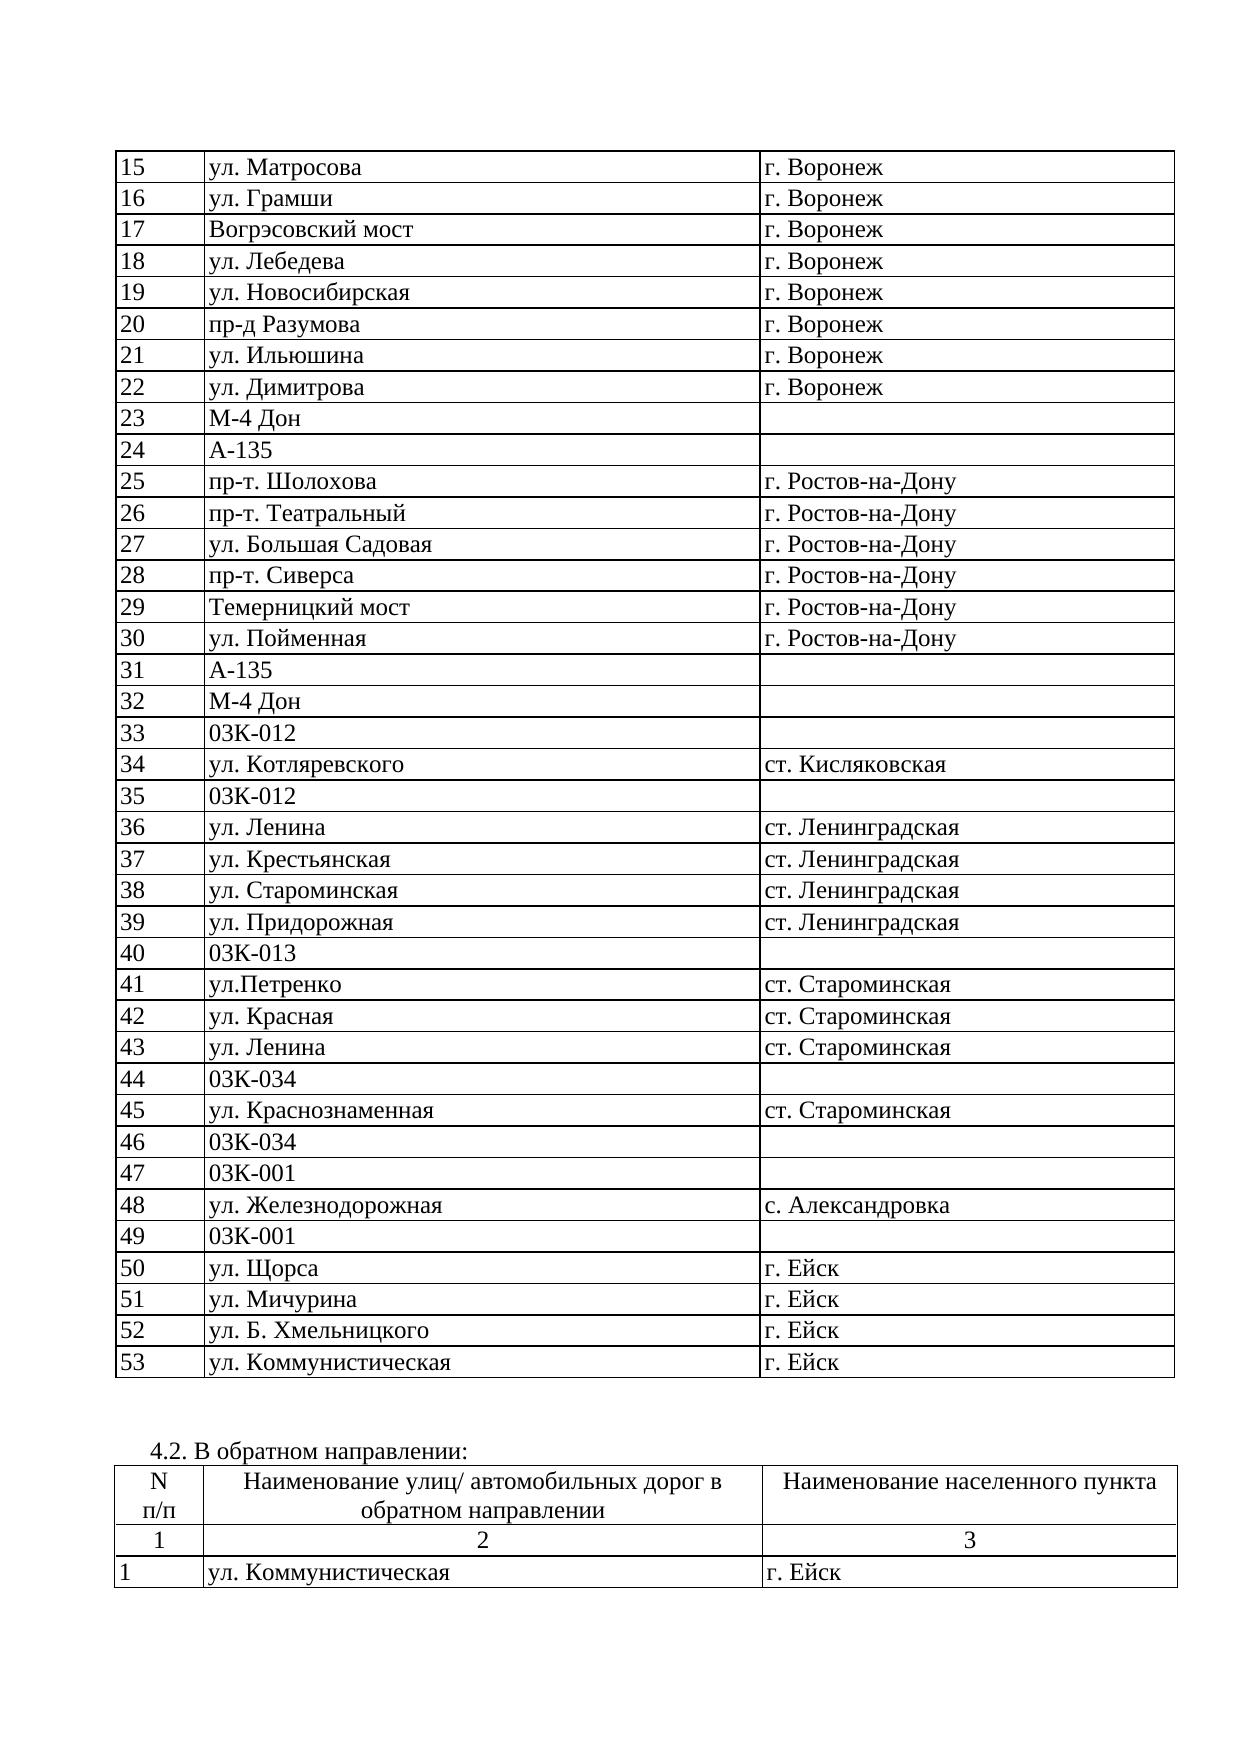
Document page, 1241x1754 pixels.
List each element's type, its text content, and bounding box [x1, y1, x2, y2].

table_cell ул. Ленина [205, 1032, 759, 1062]
table_cell ул. Щорса [205, 1253, 759, 1282]
table_cell г. Воронеж [761, 246, 1174, 276]
table_cell 18 [117, 246, 204, 276]
table_cell 1 [115, 1556, 203, 1587]
table_cell г. Воронеж [761, 309, 1174, 339]
table_cell А-135 [205, 435, 759, 464]
table_cell 03К-034 [205, 1127, 759, 1157]
table_cell [761, 1064, 1174, 1094]
table_cell ул. Мичурина [205, 1284, 759, 1314]
table_cell г. Ростов-на-Дону [761, 561, 1174, 590]
table_cell г. Воронеж [761, 183, 1174, 213]
table_cell 16 [117, 183, 204, 213]
table_cell ст. Староминская [761, 1095, 1174, 1125]
table_cell 46 [117, 1127, 204, 1157]
table_cell г. Воронеж [761, 277, 1174, 307]
table_cell г. Воронеж [761, 215, 1174, 244]
table_cell ул. Лебедева [205, 246, 759, 276]
table_cell 44 [117, 1064, 204, 1094]
table_cell 29 [117, 592, 204, 622]
table_cell ул. Коммунистическая [205, 1347, 759, 1377]
table_header Наименование населенного пункта [763, 1466, 1177, 1524]
table_cell Темерницкий мост [205, 592, 759, 622]
table_cell [761, 686, 1174, 716]
table_cell ул. Ленина [205, 812, 759, 842]
table_cell г. Воронеж [761, 152, 1174, 181]
table_cell 49 [117, 1221, 204, 1251]
table_cell ул. Староминская [205, 875, 759, 905]
table_cell ул.Петренко [205, 970, 759, 999]
table_cell 39 [117, 907, 204, 936]
table_header Наименование улиц/ автомобильных дорог в обратном направлении [204, 1466, 762, 1524]
table_cell [761, 781, 1174, 811]
table_cell 38 [117, 875, 204, 905]
table_cell 26 [117, 498, 204, 527]
table_cell 24 [117, 435, 204, 464]
table_cell 2 [204, 1525, 762, 1555]
table_cell ул. Пойменная [205, 623, 759, 653]
table_cell ул. Коммунистическая [204, 1557, 762, 1587]
table_cell [761, 938, 1174, 968]
table_cell ст. Ленинградская [761, 875, 1174, 905]
table_cell ст. Кисляковская [761, 749, 1174, 779]
table_cell г. Ростов-на-Дону [761, 498, 1174, 527]
table_cell 35 [117, 781, 204, 811]
table_cell пр-д Разумова [205, 309, 759, 339]
table_cell [761, 718, 1174, 748]
table_cell 25 [117, 466, 204, 496]
table_cell 20 [117, 309, 204, 339]
table_cell 27 [117, 529, 204, 559]
table_cell 22 [117, 372, 204, 402]
table_cell 50 [117, 1253, 204, 1282]
table_cell 28 [117, 561, 204, 590]
table_cell ул. Краснознаменная [205, 1095, 759, 1125]
table_cell 19 [117, 277, 204, 307]
table_cell 42 [117, 1001, 204, 1031]
table_cell г. Воронеж [761, 340, 1174, 370]
table_cell ст. Староминская [761, 970, 1174, 999]
table_cell ул. Железнодорожная [205, 1190, 759, 1219]
table_cell ул. Котляревского [205, 749, 759, 779]
table_cell 3 [763, 1524, 1177, 1555]
table_cell 43 [117, 1032, 204, 1062]
table_cell 15 [117, 152, 204, 181]
table_cell М-4 Дон [205, 403, 759, 433]
table_cell 41 [117, 970, 204, 999]
table_cell ст. Староминская [761, 1032, 1174, 1062]
table_cell 1 [115, 1525, 203, 1555]
table_cell 03К-001 [205, 1221, 759, 1251]
table_cell 30 [117, 623, 204, 653]
table_cell 40 [117, 938, 204, 968]
table_cell г. Воронеж [761, 372, 1174, 402]
table_cell 45 [117, 1095, 204, 1125]
table_cell с. Александровка [761, 1190, 1174, 1219]
table_cell [761, 403, 1174, 433]
table_cell 03К-034 [205, 1064, 759, 1094]
table_header N п/п [115, 1466, 203, 1524]
table_cell ул. Ильюшина [205, 340, 759, 370]
table_cell пр-т. Сиверса [205, 561, 759, 590]
table_cell 52 [117, 1316, 204, 1345]
table_cell ст. Ленинградская [761, 907, 1174, 936]
table_cell 31 [117, 655, 204, 685]
table_cell 23 [117, 403, 204, 433]
table_cell ул. Б. Хмельницкого [205, 1316, 759, 1345]
table_cell 03К-001 [205, 1158, 759, 1188]
table_cell г. Ейск [763, 1555, 1177, 1587]
table_cell А-135 [205, 655, 759, 685]
table_cell 48 [117, 1190, 204, 1219]
text 4.2. В обратном направлении: [150, 1436, 1090, 1465]
table_cell г. Ейск [761, 1284, 1174, 1314]
table_cell 34 [117, 749, 204, 779]
table_cell М-4 Дон [205, 686, 759, 716]
table_cell ул. Матросова [205, 152, 759, 181]
table_cell г. Ростов-на-Дону [761, 623, 1174, 653]
table_cell г. Ростов-на-Дону [761, 466, 1174, 496]
table_cell 47 [117, 1158, 204, 1188]
table_cell ст. Ленинградская [761, 812, 1174, 842]
table_cell [761, 1158, 1174, 1188]
table_cell пр-т. Театральный [205, 498, 759, 527]
table_cell 36 [117, 812, 204, 842]
table_cell г. Ейск [761, 1253, 1174, 1282]
table_cell 17 [117, 215, 204, 244]
table_cell 03К-012 [205, 718, 759, 748]
table_cell [761, 435, 1174, 464]
table_cell ул. Грамши [205, 183, 759, 213]
table_cell ул. Красная [205, 1001, 759, 1031]
table_cell 03К-013 [205, 938, 759, 968]
table_cell 33 [117, 718, 204, 748]
table_cell Вогрэсовский мост [205, 215, 759, 244]
table_cell 32 [117, 686, 204, 716]
table_cell ул. Крестьянская [205, 844, 759, 873]
table_cell 51 [117, 1284, 204, 1314]
table_cell [761, 655, 1174, 685]
table_cell ул. Придорожная [205, 907, 759, 936]
table_cell г. Ростов-на-Дону [761, 529, 1174, 559]
table_cell ст. Ленинградская [761, 844, 1174, 873]
table_cell ст. Староминская [761, 1001, 1174, 1031]
table_cell пр-т. Шолохова [205, 466, 759, 496]
table_cell 21 [117, 340, 204, 370]
table_cell ул. Новосибирская [205, 277, 759, 307]
table_cell г. Ростов-на-Дону [761, 592, 1174, 622]
table_cell 53 [117, 1347, 204, 1377]
table_cell г. Ейск [761, 1347, 1174, 1377]
table_cell 37 [117, 844, 204, 873]
table_cell г. Ейск [761, 1316, 1174, 1345]
table_cell 03К-012 [205, 781, 759, 811]
table_cell [761, 1221, 1174, 1251]
table_cell ул. Димитрова [205, 372, 759, 402]
table_cell ул. Большая Садовая [205, 529, 759, 559]
table_cell [761, 1127, 1174, 1157]
